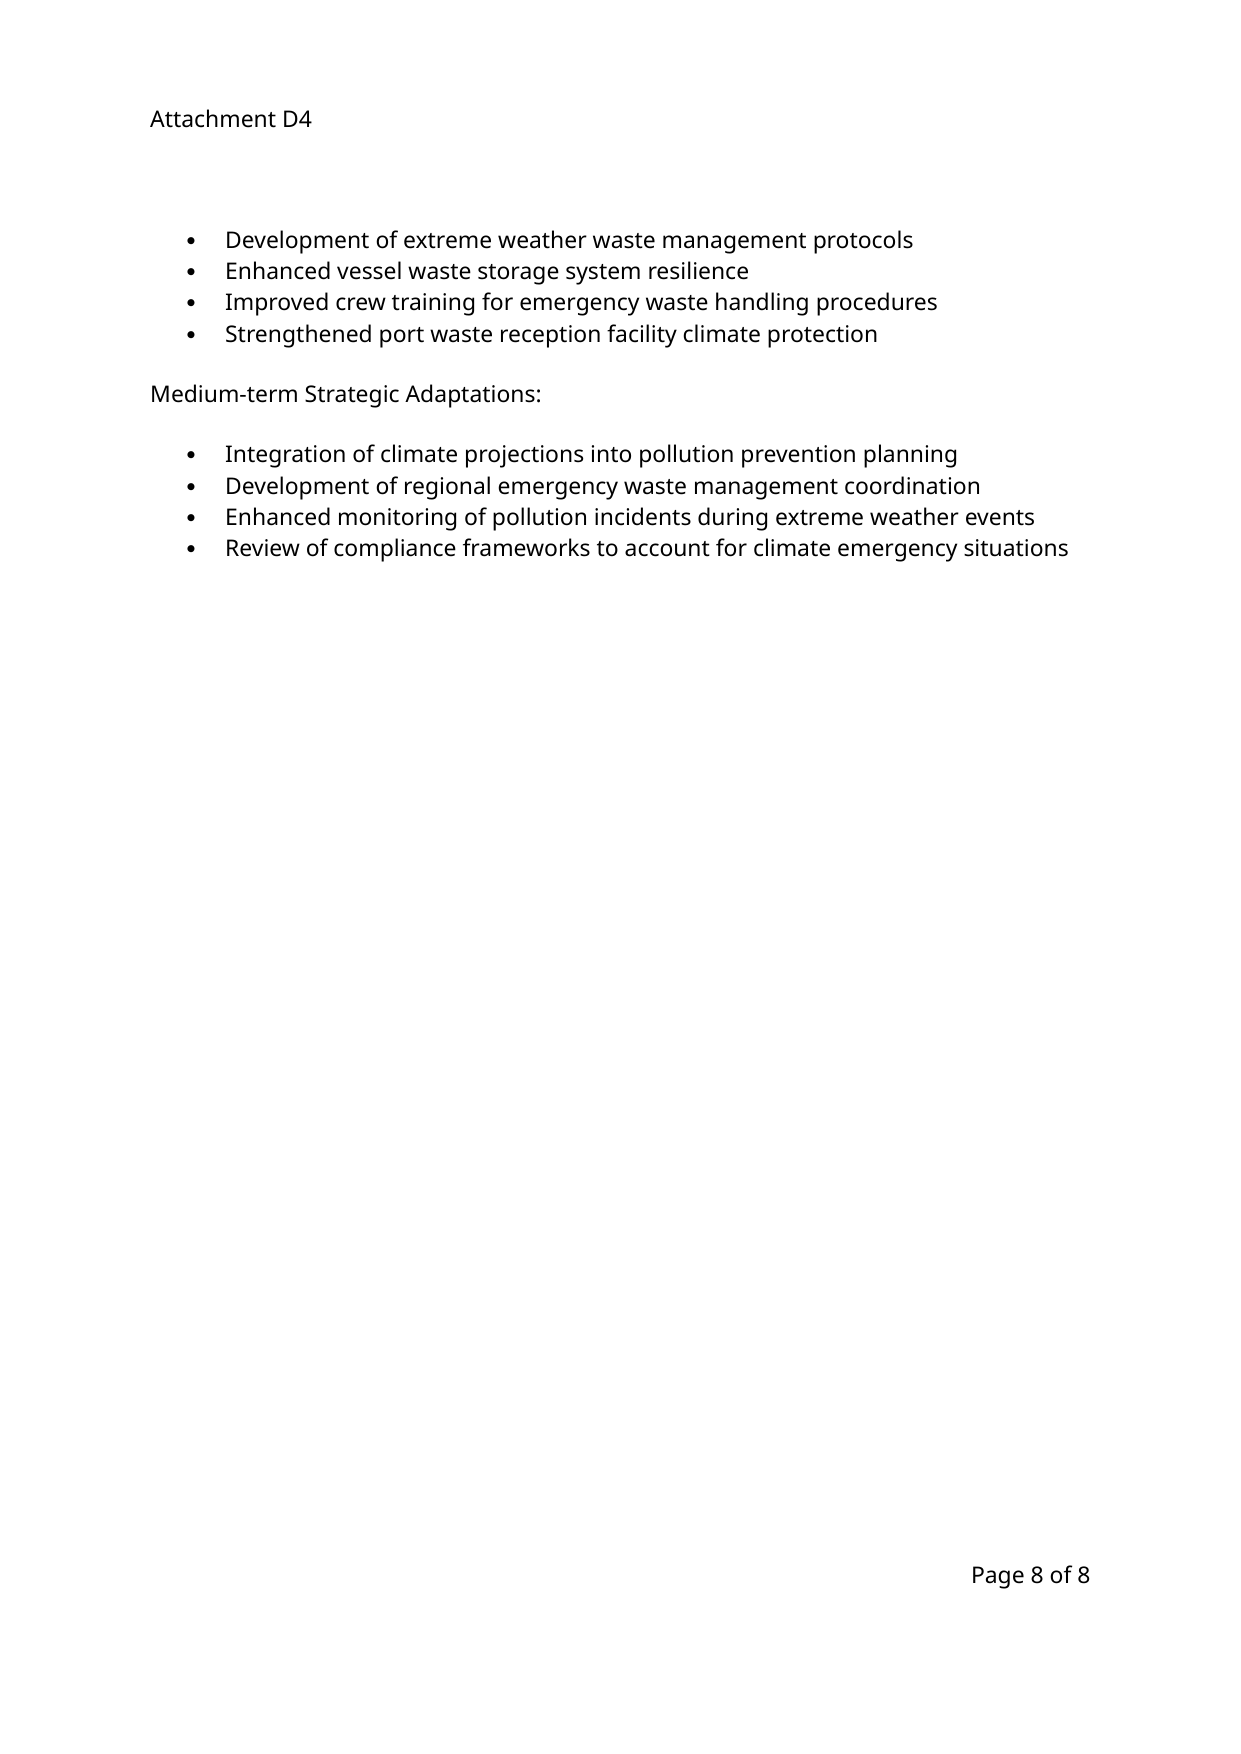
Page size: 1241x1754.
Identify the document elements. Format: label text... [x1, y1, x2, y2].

list Development of extreme weather waste management protocols [187, 224, 1090, 255]
list Strengthened port waste reception facility climate protection [187, 317, 1090, 349]
list Development of regional emergency waste management coordination [187, 469, 1090, 501]
list Review of compliance frameworks to account for climate emergency situations [187, 532, 1090, 563]
list Enhanced monitoring of pollution incidents during extreme weather events [187, 501, 1090, 532]
text Medium-term Strategic Adaptations: [150, 378, 1090, 409]
list Improved crew training for emergency waste handling procedures [187, 286, 1090, 317]
list Enhanced vessel waste storage system resilience [187, 255, 1090, 286]
list Integration of climate projections into pollution prevention planning [187, 438, 1090, 469]
